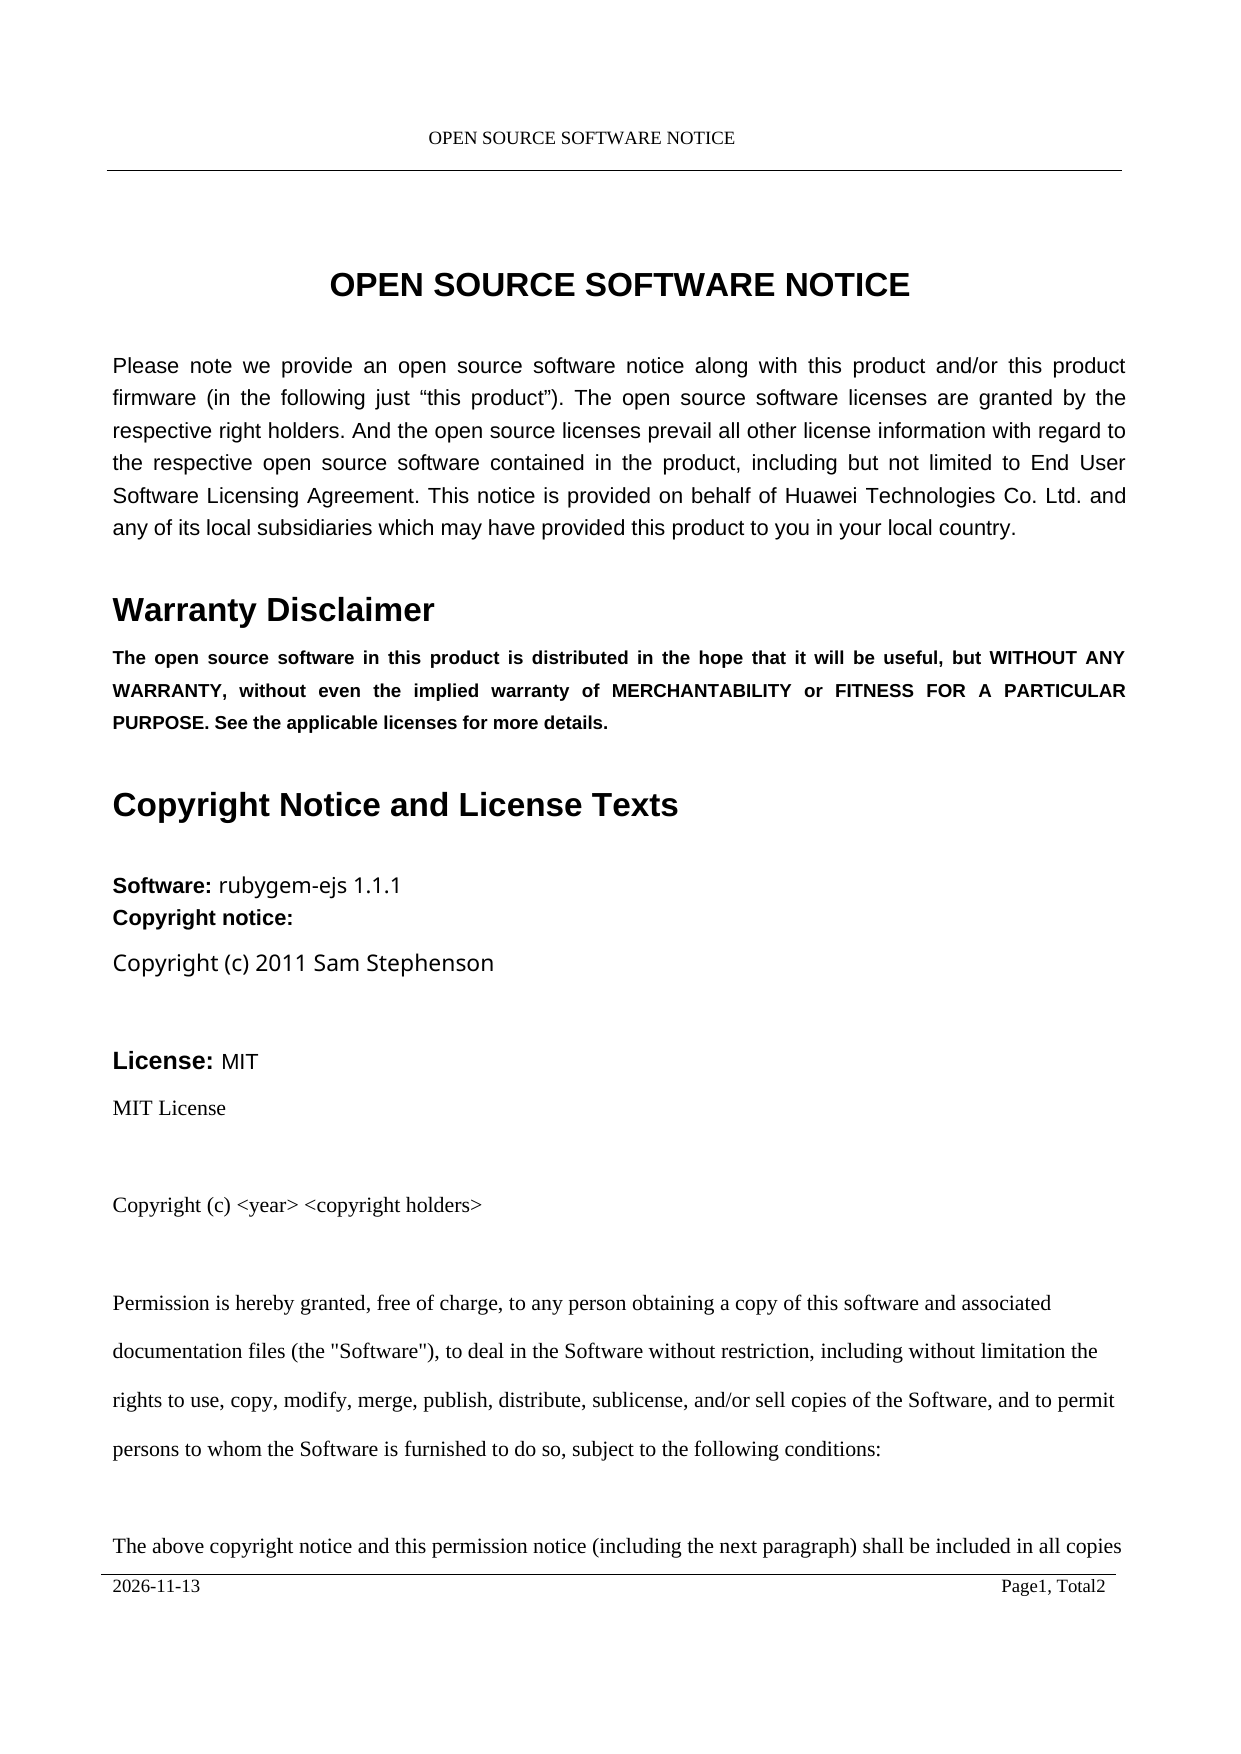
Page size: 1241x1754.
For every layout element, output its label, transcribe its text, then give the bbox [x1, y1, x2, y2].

text Copyright notice: [112, 901, 1128, 934]
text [112, 1091, 1128, 1562]
text Copyright (c) 2011 Sam Stephenson [112, 947, 1128, 1028]
text The open source software in this product is distributed in the hope that it will be useful, but WITHOUT ANY WARRANTY, without even the implied warranty of MERCHANTABILITY or FITNESS FOR A PARTICULAR PURPOSE. See the applicable licenses for more details. [112, 641, 1128, 739]
text Software: rubygem-ejs 1.1.1 [112, 869, 1128, 901]
text Warranty Disclaimer [112, 576, 1128, 641]
text OPEN SOURCE SOFTWARE NOTICE [112, 251, 1128, 316]
text Please note we provide an open source software notice along with this product and/or this product firmware (in the following just “this product”). The open source software licenses are granted by the respective right holders. And the open source licenses prevail all other license information with regard to the respective open source software contained in the product, including but not limited to End User Software Licensing Agreement. This notice is provided on behalf of Huawei Technologies Co. Ltd. and any of its local subsidiaries which may have provided this product to you in your local country. [112, 349, 1128, 544]
text Copyright Notice and License Texts [112, 771, 1128, 836]
text License: MIT [112, 1044, 1128, 1077]
